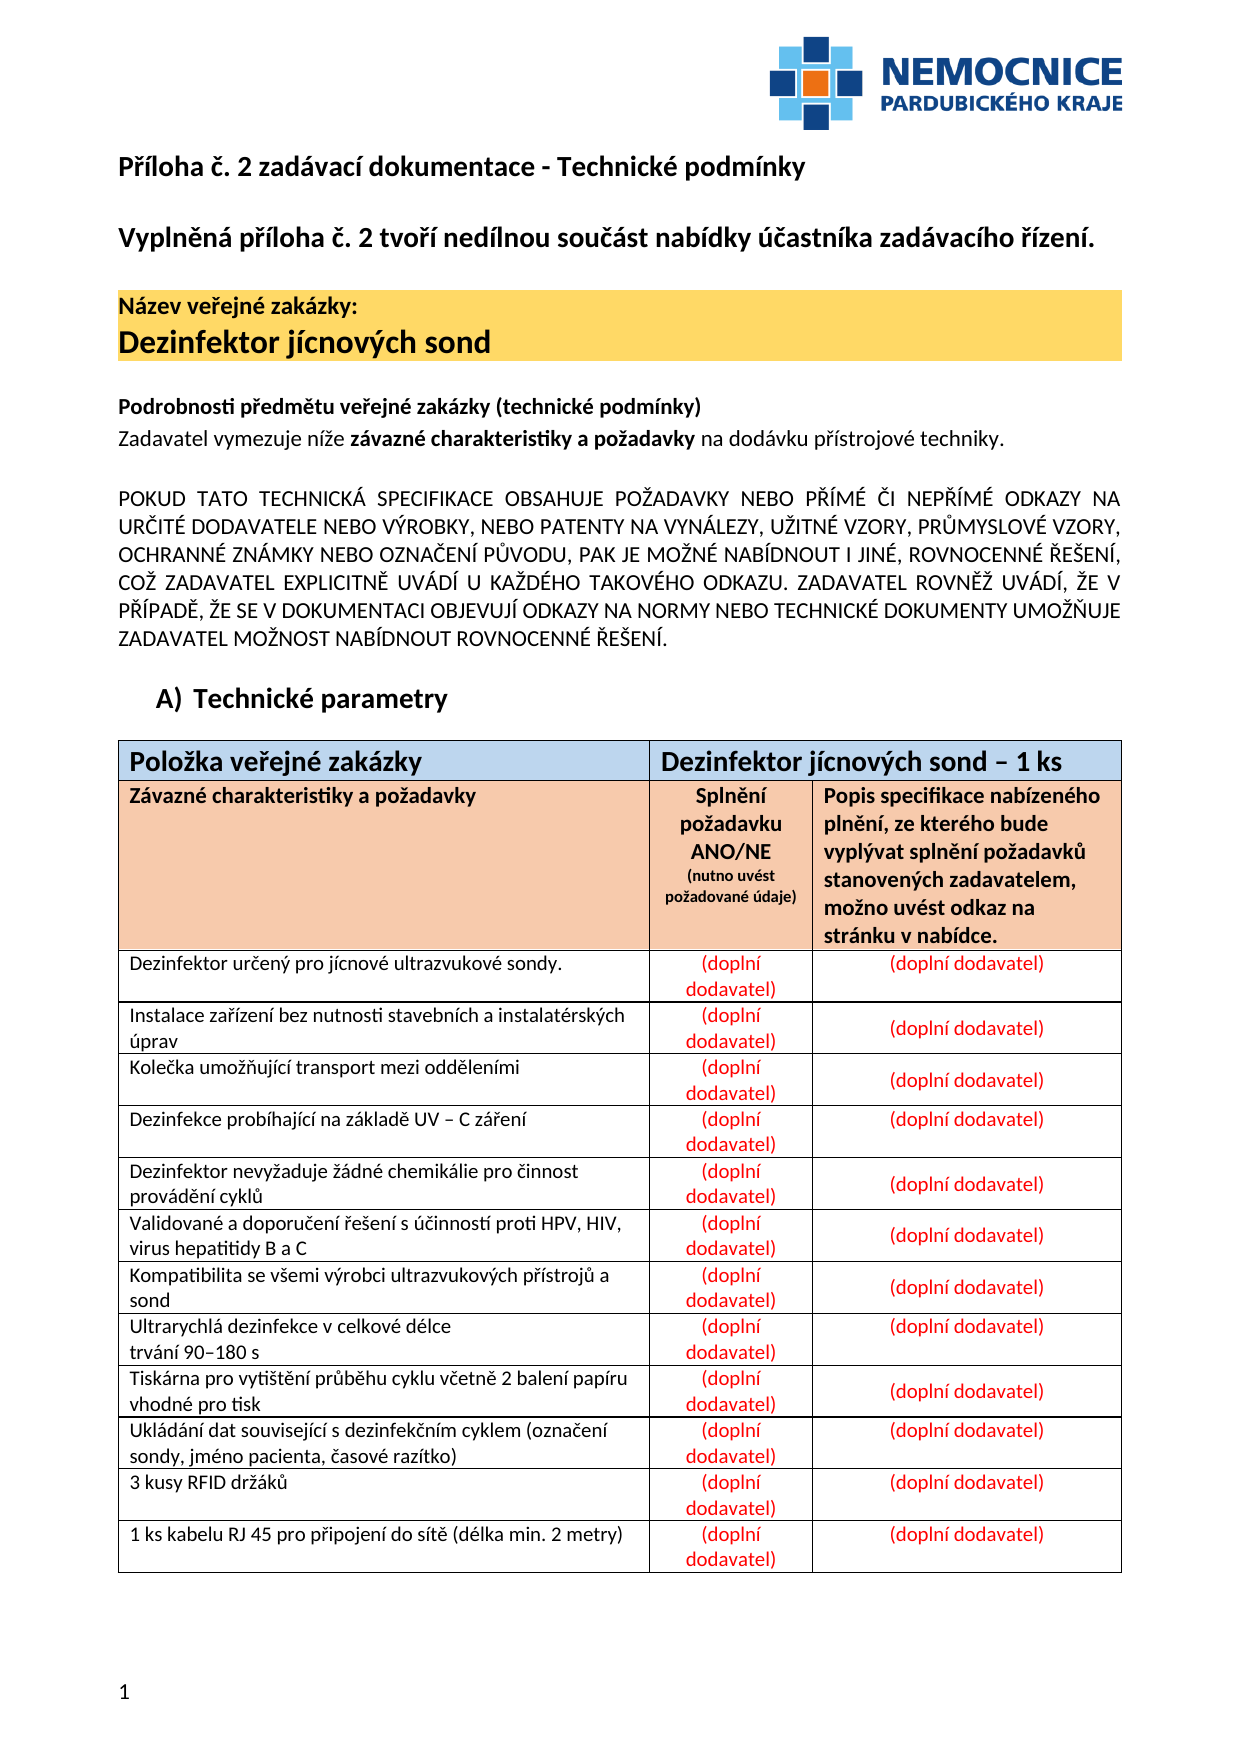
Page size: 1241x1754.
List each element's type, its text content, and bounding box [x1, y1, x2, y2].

table_cell Instalace zařízení bez nutnosti stavebních a instalatérských úprav [119, 1003, 649, 1053]
table_cell Tiskárna pro vytištění průběhu cyklu včetně 2 balení papíru vhodné pro tisk [119, 1366, 649, 1416]
picture [768, 36, 1123, 131]
table_cell (doplní dodavatel) [650, 1106, 812, 1157]
table_cell (doplní dodavatel) [650, 951, 812, 1001]
table_cell Závazné charakteristiky a požadavky [119, 781, 649, 949]
table_cell Popis specifikace nabízeného plnění, ze kterého bude vyplývat splnění požadavků stanovených zadavatelem, možno uvést odkaz na stránku v nabídce. [813, 781, 1121, 949]
table_cell 3 kusy RFID držáků [119, 1469, 649, 1520]
table_cell 1 ks kabelu RJ 45 pro připojení do sítě (délka min. 2 metry) [119, 1521, 649, 1572]
table_cell Dezinfektor nevyžaduje žádné chemikálie pro činnost provádění cyklů [119, 1158, 649, 1209]
table_cell Kompatibilita se všemi výrobci ultrazvukových přístrojů a sond [119, 1262, 649, 1313]
table_cell Ukládání dat související s dezinfekčním cyklem (označení sondy, jméno pacienta, časové razítko) [119, 1418, 649, 1468]
table_cell Dezinfekce probíhající na základě UV – C záření [119, 1106, 649, 1157]
table_cell (doplní dodavatel) [813, 1003, 1121, 1053]
text Dezinfektor jícnových sond [118, 321, 1122, 361]
table_cell (doplní dodavatel) [813, 1210, 1121, 1261]
table_cell (doplní dodavatel) [650, 1262, 812, 1313]
table_header Položka veřejné zakázky [119, 741, 649, 780]
table_cell (doplní dodavatel) [813, 1314, 1121, 1364]
table_cell Validované a doporučení řešení s účinností proti HPV, HIV, virus hepatitidy B a C [119, 1210, 649, 1261]
table_cell (doplní dodavatel) [813, 1106, 1121, 1157]
text POKUD TATO TECHNICKÁ SPECIFIKACE OBSAHUJE POŽADAVKY NEBO PŘÍMÉ ČI NEPŘÍMÉ ODKAZY NA URČITÉ DODAVATELE NEBO VÝROBKY, NEBO PATENTY NA VYNÁLEZY, UŽITNÉ VZORY, PRŮMYSLOVÉ VZORY, OCHRANNÉ ZNÁMKY NEBO OZNAČENÍ PŮVODU, PAK JE MOŽNÉ NABÍDNOUT I JINÉ, ROVNOCENNÉ ŘEŠENÍ, COŽ ZADAVATEL EXPLICITNĚ UVÁDÍ U KAŽDÉHO TAKOVÉHO ODKAZU. ZADAVATEL ROVNĚŽ UVÁDÍ, ŽE V PŘÍPADĚ, ŽE SE V DOKUMENTACI OBJEVUJÍ ODKAZY NA NORMY NEBO TECHNICKÉ DOKUMENTY UMOŽŇUJE ZADAVATEL MOŽNOST NABÍDNOUT ROVNOCENNÉ ŘEŠENÍ. [118, 484, 1122, 652]
table_cell Ultrarychlá dezinfekce v celkové délce trvání 90–180 s [119, 1314, 649, 1364]
subtitle Technické parametry [156, 681, 1122, 716]
table_header Dezinfektor jícnových sond – 1 ks [650, 741, 1121, 780]
table_cell (doplní dodavatel) [650, 1521, 812, 1572]
table_cell Splnění požadavku ANO/NE (nutno uvést požadované údaje) [650, 781, 812, 949]
text Název veřejné zakázky: [118, 290, 1122, 321]
table_cell (doplní dodavatel) [813, 1158, 1121, 1209]
table_cell (doplní dodavatel) [813, 1469, 1121, 1520]
text Podrobnosti předmětu veřejné zakázky (technické podmínky) [118, 392, 1122, 420]
table_cell (doplní dodavatel) [650, 1366, 812, 1416]
table_cell (doplní dodavatel) [650, 1158, 812, 1209]
table_cell Dezinfektor určený pro jícnové ultrazvukové sondy. [119, 951, 649, 1001]
text Zadavatel vymezuje níže závazné charakteristiky a požadavky na dodávku přístrojové techniky. [118, 424, 1122, 452]
table_cell (doplní dodavatel) [813, 1418, 1121, 1468]
table_cell (doplní dodavatel) [813, 1366, 1121, 1416]
text Příloha č. 2 zadávací dokumentace - Technické podmínky [118, 148, 1122, 183]
table_cell (doplní dodavatel) [650, 1003, 812, 1053]
table_cell (doplní dodavatel) [813, 1054, 1121, 1105]
table_cell (doplní dodavatel) [650, 1054, 812, 1105]
table_cell Kolečka umožňující transport mezi odděleními [119, 1054, 649, 1105]
table_cell (doplní dodavatel) [813, 1521, 1121, 1572]
text Vyplněná příloha č. 2 tvoří nedílnou součást nabídky účastníka zadávacího řízení. [118, 219, 1122, 254]
table_cell (doplní dodavatel) [813, 1262, 1121, 1313]
table_cell (doplní dodavatel) [813, 951, 1121, 1001]
table_cell (doplní dodavatel) [650, 1418, 812, 1468]
table_cell (doplní dodavatel) [650, 1469, 812, 1520]
table_cell (doplní dodavatel) [650, 1210, 812, 1261]
table_cell (doplní dodavatel) [650, 1314, 812, 1364]
